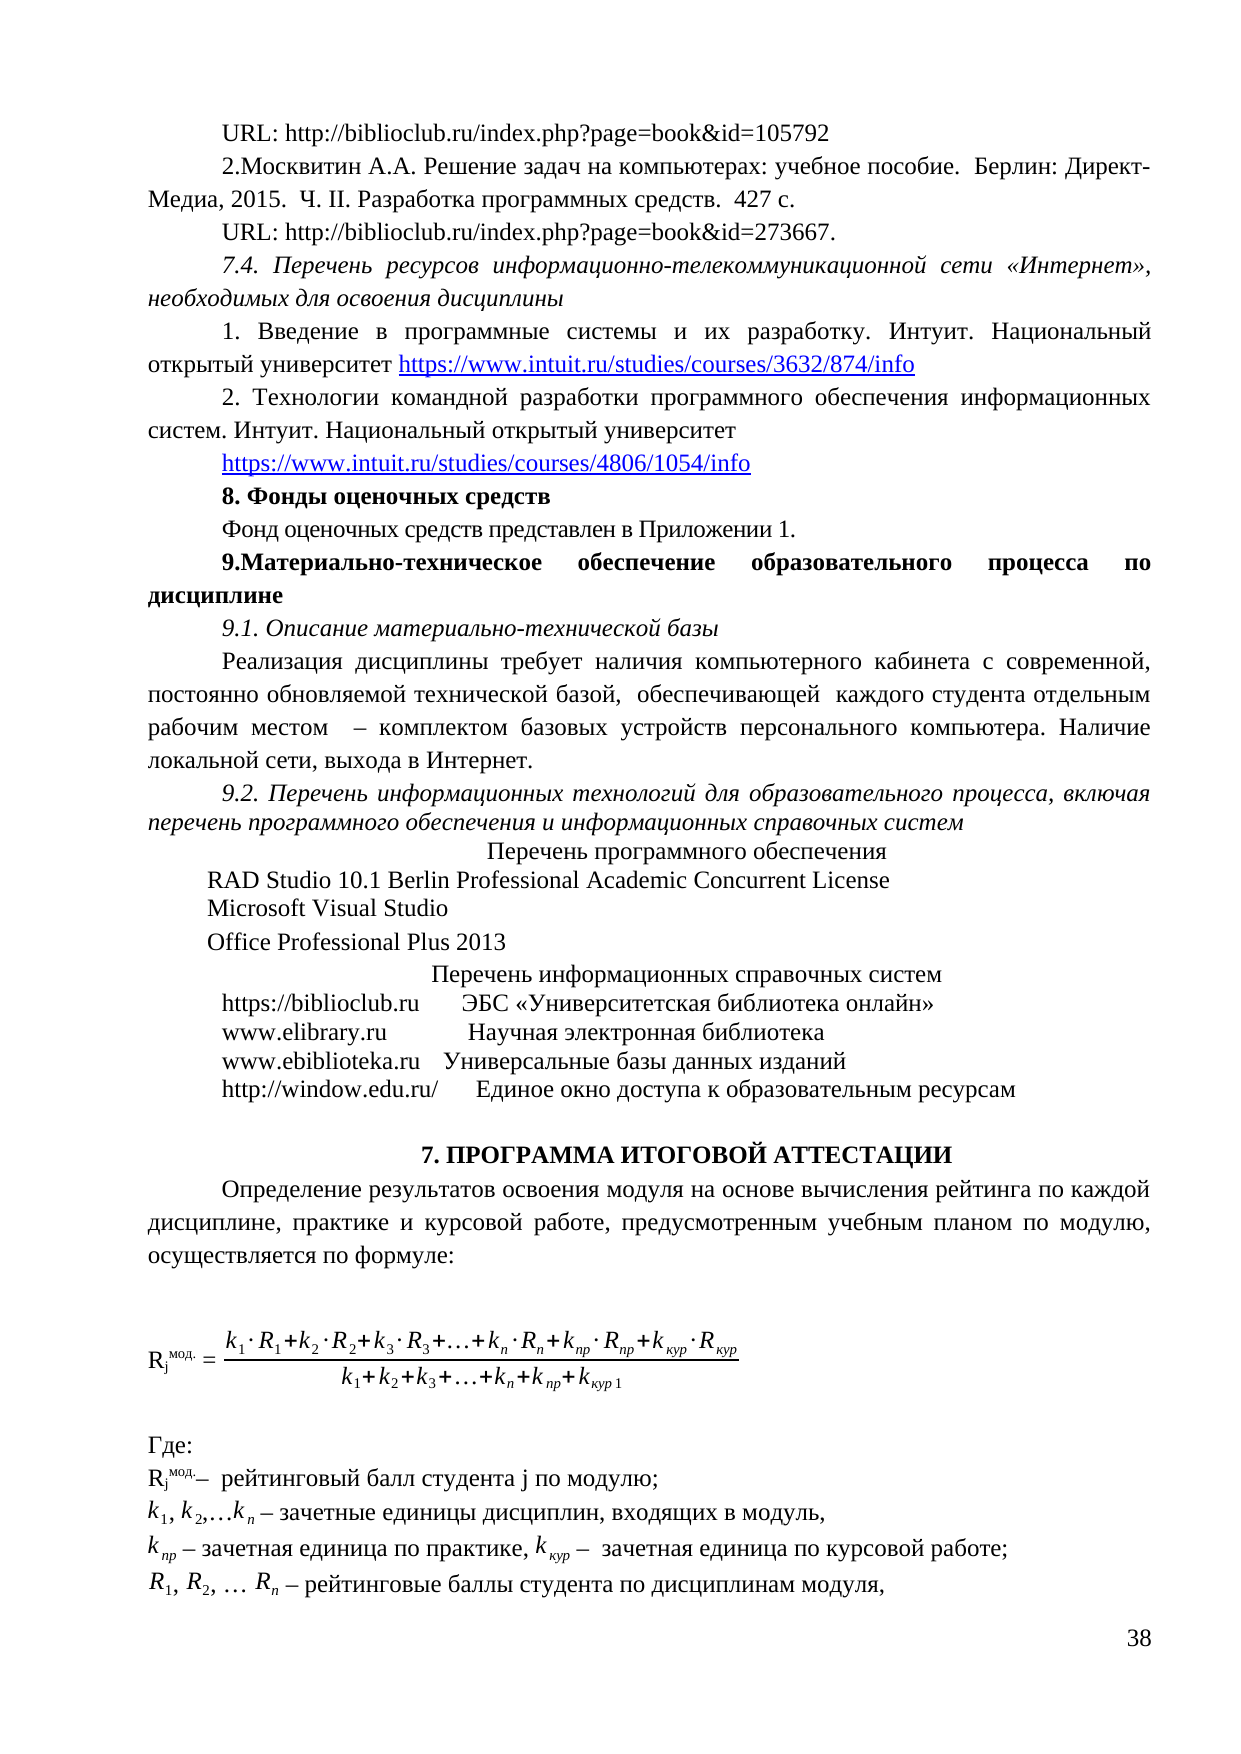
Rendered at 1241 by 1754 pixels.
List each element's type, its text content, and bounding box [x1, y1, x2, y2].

text RAD Studio 10.1 Berlin Professional Academic Concurrent License [207, 865, 1152, 893]
text URL: http://biblioclub.ru/index.php?page=book&id=273667. [148, 217, 1152, 246]
text URL: http://biblioclub.ru/index.php?page=book&id=105792 [148, 118, 1152, 147]
text Microsoft Visual Studio [207, 893, 1152, 922]
text 2.Москвитин А.А. Решение задач на компьютерах: учебное пособие. Берлин: Директ-Медиа, 2015. Ч. II. Разработка программных средств. 427 с. [148, 151, 1152, 213]
list Определение результатов освоения модуля на основе вычисления рейтинга по каждой дисциплине, практике и курсовой работе, предусмотренным учебным планом по модулю, осуществляется по формуле: [148, 1174, 1152, 1268]
text 7. ПРОГРАММА ИТОГОВОЙ АТТЕСТАЦИИ [148, 1141, 1152, 1169]
text , , … – рейтинговые баллы студента по дисциплинам модуля, [148, 1567, 1152, 1599]
text www.ebiblioteka.ru Универсальные базы данных изданий [148, 1046, 1152, 1074]
text 8. Фонды оценочных средств [148, 481, 1152, 510]
text Rjмод.– рейтинговый балл студента j по модулю; [148, 1463, 1152, 1492]
text www.elibrary.ru Научная электронная библиотека [148, 1017, 1152, 1046]
text , ,… – зачетные единицы дисциплин, входящих в модуль, [148, 1496, 1152, 1528]
text Перечень программного обеспечения [148, 836, 1152, 865]
text – зачетная единица по практике, – зачетная единица по курсовой работе; [148, 1532, 1152, 1563]
text Где: [148, 1430, 1152, 1459]
text 9.Материально-техническое обеспечение образовательного процесса по дисциплине [148, 547, 1152, 609]
text Перечень информационных справочных систем [148, 959, 1152, 988]
text Rjмод. = [148, 1327, 1152, 1393]
text https://biblioclub.ru ЭБС «Университетская библиотека онлайн» [148, 988, 1152, 1017]
text Office Professional Plus 2013 [207, 927, 1152, 955]
text 2. Технологии командной разработки программного обеспечения информационных систем. Интуит. Национальный открытый университет [148, 382, 1152, 444]
text https://www.intuit.ru/studies/courses/4806/1054/info [148, 448, 1152, 477]
text Реализация дисциплины требует наличия компьютерного кабинета с современной, постоянно обновляемой технической базой, обеспечивающей каждого студента отдельным рабочим местом – комплектом базовых устройств персонального компьютера. Наличие локальной сети, выхода в Интернет. [148, 646, 1152, 774]
text http://window.edu.ru/ Единое окно доступа к образовательным ресурсам [148, 1074, 1152, 1103]
text 9.2. Перечень информационных технологий для образовательного процесса, включая перечень программного обеспечения и информационных справочных систем [148, 778, 1152, 836]
text 7.4. Перечень ресурсов информационно-телекоммуникационной сети «Интернет», необходимых для освоения дисциплины [148, 250, 1152, 312]
text 1. Введение в программные системы и их разработку. Интуит. Национальный открытый университет https://www.intuit.ru/studies/courses/3632/874/info [148, 316, 1152, 378]
text 9.1. Описание материально-технической базы [148, 613, 1152, 642]
text Фонд оценочных средств представлен в Приложении 1. [148, 514, 1152, 543]
